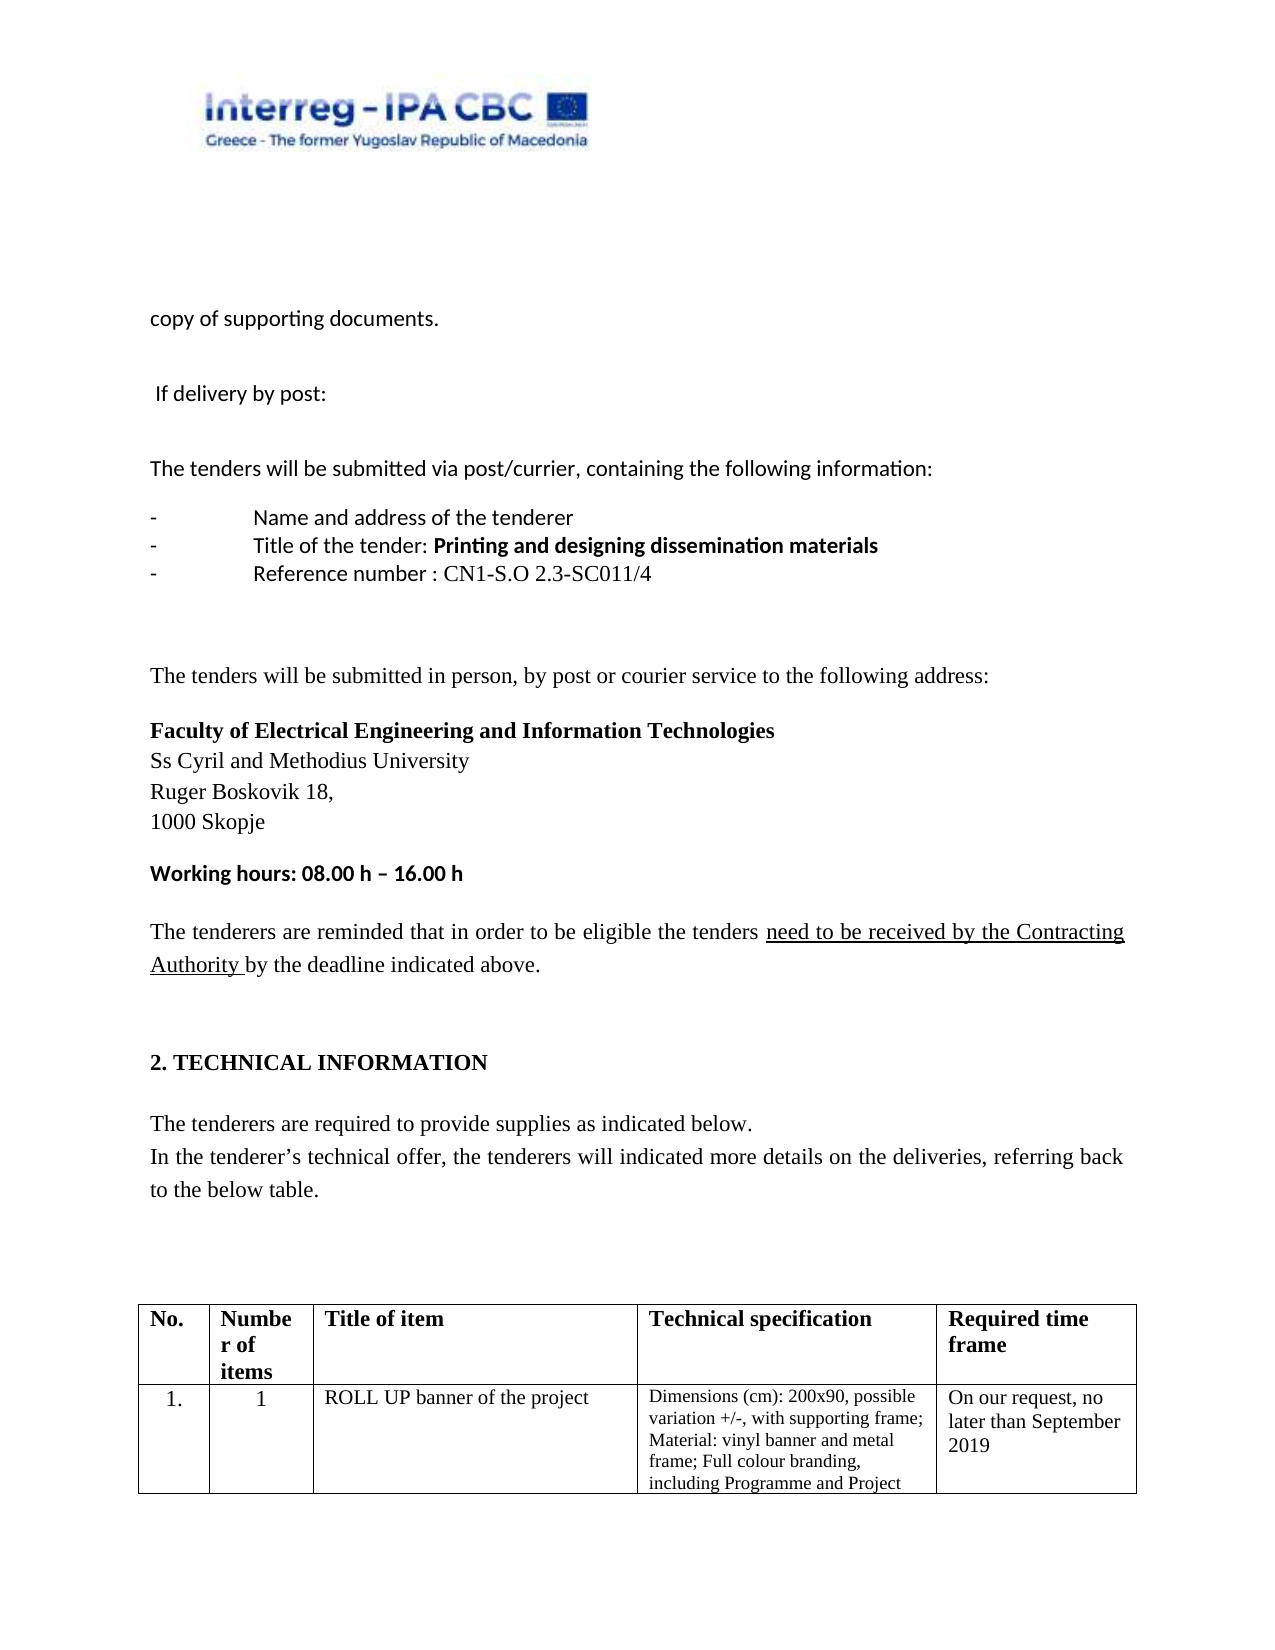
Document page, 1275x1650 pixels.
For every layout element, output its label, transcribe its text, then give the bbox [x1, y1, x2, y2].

table_header Technical specification [638, 1305, 936, 1384]
table_header Number of items [210, 1305, 313, 1384]
table_header - [139, 504, 242, 531]
table_header Title of item [314, 1305, 637, 1384]
table_header Required time frame [937, 1305, 1136, 1384]
table_header Name and address of the tenderer [242, 504, 1005, 531]
text If delivery by post: [150, 353, 1125, 407]
picture [187, 73, 607, 167]
text 1000 [150, 808, 1125, 834]
text 2. TECHNICAL INFORMATION [150, 1042, 1125, 1075]
text The tenders will be submitted in person, by post or courier service to the following address: [150, 656, 1125, 688]
text Ruger Boskovik 18, [150, 778, 1125, 804]
text The tenderers are required to provide supplies as indicated below. [150, 1104, 1125, 1137]
text Working hours: 08.00 h – 16.00 h [150, 859, 1125, 887]
table_header No. [139, 1305, 209, 1384]
text The tenderers are reminded that in order to be eligible the tenders need to be received by the Contracting Authority by the deadline indicated above. [150, 912, 1125, 977]
table_cell - [139, 531, 242, 559]
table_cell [314, 1385, 637, 1493]
text Faculty of Electrical Engineering and Information Technologies [150, 717, 1125, 744]
table_cell Title of the tender: Printing and designing dissemination materials [242, 531, 1005, 559]
text copy of supporting documents. [150, 278, 1125, 332]
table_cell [937, 1385, 1136, 1493]
text The tenders will be submitted via post/currier, containing the following information: [150, 428, 1125, 482]
table_cell 1 [210, 1385, 313, 1493]
text In the tenderer’s technical offer, the tenderers will indicated more details on the deliveries, referring back to the below table. [150, 1137, 1125, 1202]
table_cell Reference number : CN1-S.O 2.3-SC011/4 [242, 560, 1005, 587]
text Ss Cyril and Methodius University [150, 748, 1125, 774]
table_cell 1. [139, 1385, 209, 1493]
table_cell - [139, 560, 242, 587]
